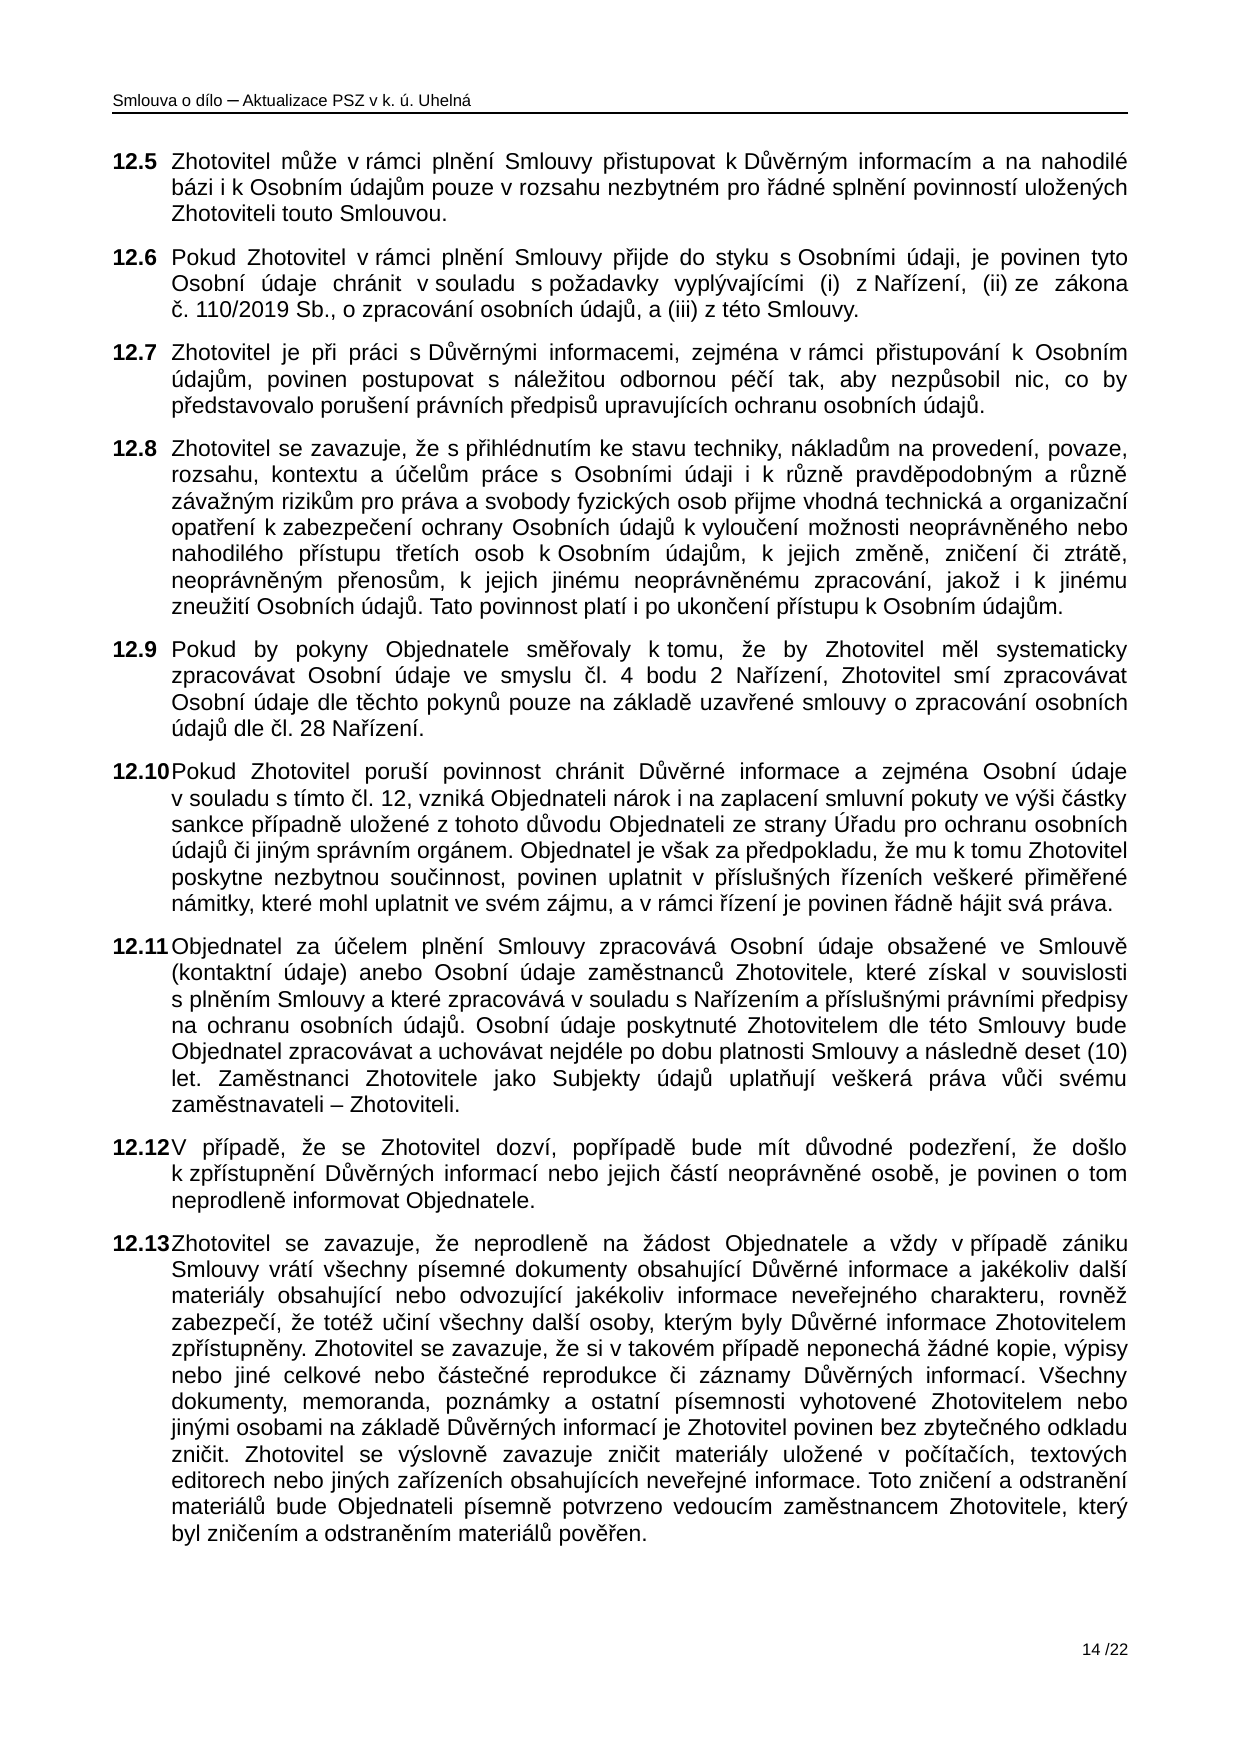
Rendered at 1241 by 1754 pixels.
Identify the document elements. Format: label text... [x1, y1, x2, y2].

list Zhotovitel se zavazuje, že neprodleně na žádost Objednatele a vždy v případě zániku Smlouvy vrátí všechny písemné dokumenty obsahující Důvěrné informace a jakékoliv další materiály obsahující nebo odvozující jakékoliv informace neveřejného charakteru, rovněž zabezpečí, že totéž učiní všechny další osoby, kterým byly Důvěrné informace Zhotovitelem zpřístupněny. Zhotovitel se zavazuje, že si v takovém případě neponechá žádné kopie, výpisy nebo jiné celkové nebo částečné reprodukce či záznamy Důvěrných informací. Všechny dokumenty, memoranda, poznámky a ostatní písemnosti vyhotovené Zhotovitelem nebo jinými osobami na základě Důvěrných informací je Zhotovitel povinen bez zbytečného odkladu zničit. Zhotovitel se výslovně zavazuje zničit materiály uložené v počítačích, textových editorech nebo jiných zařízeních obsahujících neveřejné informace. Toto zničení a odstranění materiálů bude Objednateli písemně potvrzeno vedoucím zaměstnancem Zhotovitele, který byl zničením a odstraněním materiálů pověřen. [112, 1230, 1128, 1546]
list Zhotovitel může v rámci plnění Smlouvy přistupovat k Důvěrným informacím a na nahodilé bázi i k Osobním údajům pouze v rozsahu nezbytném pro řádné splnění povinností uložených Zhotoviteli touto Smlouvou. [112, 148, 1128, 227]
list V případě, že se Zhotovitel dozví, popřípadě bude mít důvodné podezření, že došlo k zpřístupnění Důvěrných informací nebo jejich částí neoprávněné osobě, je povinen o tom neprodleně informovat Objednatele. [112, 1134, 1128, 1213]
list Zhotovitel se zavazuje, že s přihlédnutím ke stavu techniky, nákladům na provedení, povaze, rozsahu, kontextu a účelům práce s Osobními údaji i k různě pravděpodobným a různě závažným rizikům pro práva a svobody fyzických osob přijme vhodná technická a organizační opatření k zabezpečení ochrany Osobních údajů k vyloučení možnosti neoprávněného nebo nahodilého přístupu třetích osob k Osobním údajům, k jejich změně, zničení či ztrátě, neoprávněným přenosům, k jejich jinému neoprávněnému zpracování, jakož i k jinému zneužití Osobních údajů. Tato povinnost platí i po ukončení přístupu k Osobním údajům. [112, 435, 1128, 619]
list Pokud Zhotovitel v rámci plnění Smlouvy přijde do styku s Osobními údaji, je povinen tyto Osobní údaje chránit v souladu s požadavky vyplývajícími (i) z Nařízení, (ii) ze zákona č. 110/2019 Sb., o zpracování osobních údajů, a (iii) z této Smlouvy. [112, 243, 1128, 322]
list Zhotovitel je při práci s Důvěrnými informacemi, zejména v rámci přistupování k Osobním údajům, povinen postupovat s náležitou odbornou péčí tak, aby nezpůsobil nic, co by představovalo porušení právních předpisů upravujících ochranu osobních údajů. [112, 339, 1128, 418]
list Objednatel za účelem plnění Smlouvy zpracovává Osobní údaje obsažené ve Smlouvě (kontaktní údaje) anebo Osobní údaje zaměstnanců Zhotovitele, které získal v souvislosti s plněním Smlouvy a které zpracovává v souladu s Nařízením a příslušnými právními předpisy na ochranu osobních údajů. Osobní údaje poskytnuté Zhotovitelem dle této Smlouvy bude Objednatel zpracovávat a uchovávat nejdéle po dobu platnosti Smlouvy a následně deset (10) let. Zaměstnanci Zhotovitele jako Subjekty údajů uplatňují veškerá práva vůči svému zaměstnavateli – Zhotoviteli. [112, 933, 1128, 1117]
list Pokud by pokyny Objednatele směřovaly k tomu, že by Zhotovitel měl systematicky zpracovávat Osobní údaje ve smyslu čl. 4 bodu 2 Nařízení, Zhotovitel smí zpracovávat Osobní údaje dle těchto pokynů pouze na základě uzavřené smlouvy o zpracování osobních údajů dle čl. 28 Nařízení. [112, 636, 1128, 741]
list Pokud Zhotovitel poruší povinnost chránit Důvěrné informace a zejména Osobní údaje v souladu s tímto čl. 12, vzniká Objednateli nárok i na zaplacení smluvní pokuty ve výši částky sankce případně uložené z tohoto důvodu Objednateli ze strany Úřadu pro ochranu osobních údajů či jiným správním orgánem. Objednatel je však za předpokladu, že mu k tomu Zhotovitel poskytne nezbytnou součinnost, povinen uplatnit v příslušných řízeních veškeré přiměřené námitky, které mohl uplatnit ve svém zájmu, a v rámci řízení je povinen řádně hájit svá práva. [112, 758, 1128, 916]
